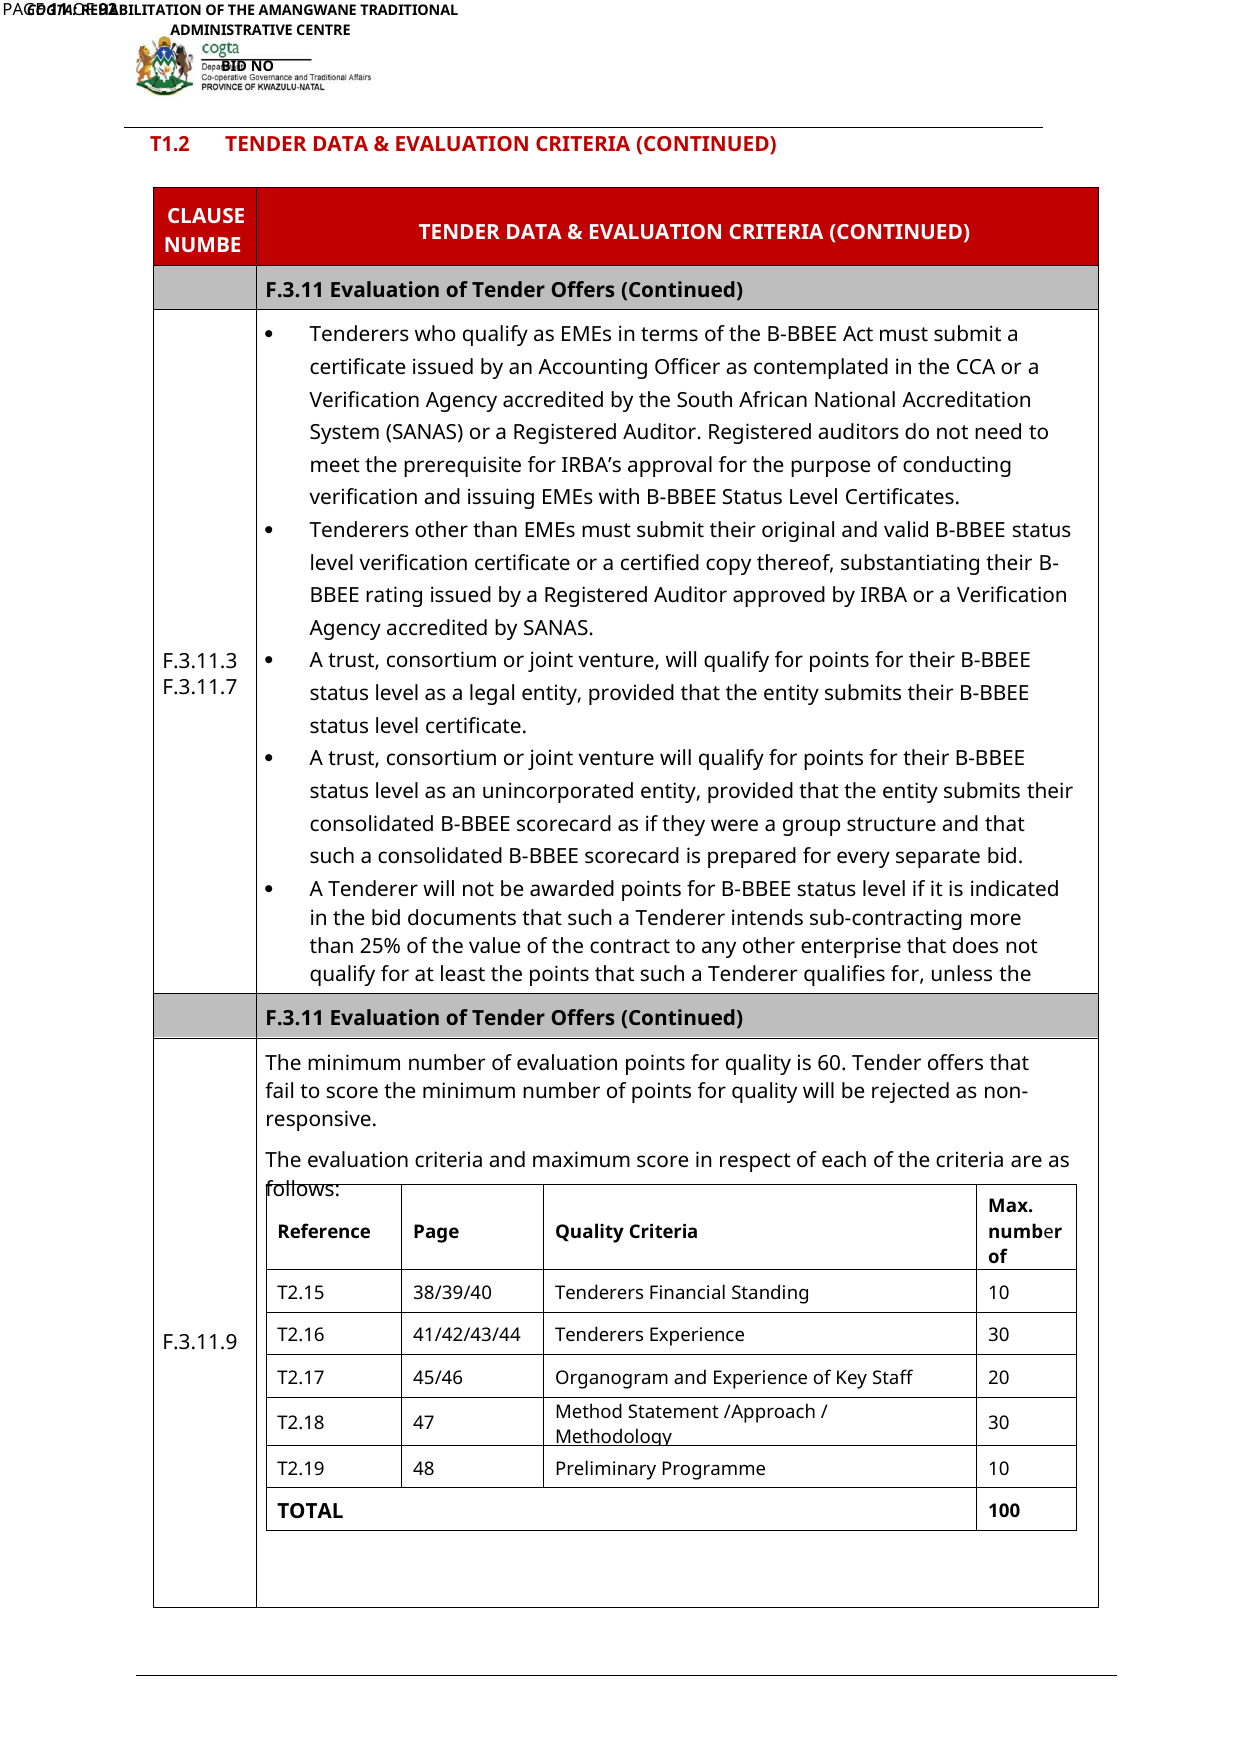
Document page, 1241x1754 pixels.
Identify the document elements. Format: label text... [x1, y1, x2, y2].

table_cell F.3.11.3 F.3.11.7 [154, 310, 256, 993]
table_cell [154, 266, 256, 309]
table_cell F.3.11 Evaluation of Tender Offers (Continued) [257, 994, 1098, 1037]
table_header TENDER DATA & EVALUATION CRITERIA (CONTINUED) [257, 188, 1098, 265]
table_cell F.3.11.9 [154, 1039, 256, 1607]
table_header CLAUSE NUMBER [154, 188, 256, 265]
picture [136, 34, 379, 100]
table_cell The minimum number of evaluation points for quality is 60. Tender offers that fail to score the minimum number of points for quality will be rejected as non- responsive. The evaluation criteria and maximum score in respect of each of the criteria are as follows: Tenderers who do not submit the above schedules and the associated documents will be scored as ‘no response’. [257, 1039, 1098, 1607]
text T1.2 TENDER DATA & EVALUATION CRITERIA (CONTINUED) [150, 131, 1093, 156]
table_cell Tenderers who qualify as EMEs in terms of the B-BBEE Act must submit a certificate issued by an Accounting Officer as contemplated in the CCA or a Verification Agency accredited by the South African National Accreditation System (SANAS) or a Registered Auditor. Registered auditors do not need to meet the prerequisite for IRBA’s approval for the purpose of conducting verification and issuing EMEs with B-BBEE Status Level Certificates. Tenderers other than EMEs must submit their original and valid B-BBEE status level verification certificate or a certified copy thereof, substantiating their B- BBEE rating issued by a Registered Auditor approved by IRBA or a Verification Agency accredited by SANAS. A trust, consortium or joint venture, will qualify for points for their B-BBEE status level as a legal entity, provided that the entity submits their B-BBEE status level certificate. A trust, consortium or joint venture will qualify for points for their B-BBEE status level as an unincorporated entity, provided that the entity submits their consolidated B-BBEE scorecard as if they were a group structure and that such a consolidated B-BBEE scorecard is prepared for every separate bid. A Tenderer will not be awarded points for B-BBEE status level if it is indicated in the bid documents that such a Tenderer intends sub-contracting more than 25% of the value of the contract to any other enterprise that does not qualify for at least the points that such a Tenderer qualifies for, unless the intended sub- contractor is an EME that has the capability and ability to execute the sub-contract. [257, 310, 1098, 993]
table_cell F.3.11 Evaluation of Tender Offers (Continued) [257, 266, 1098, 309]
table_cell [154, 994, 256, 1037]
